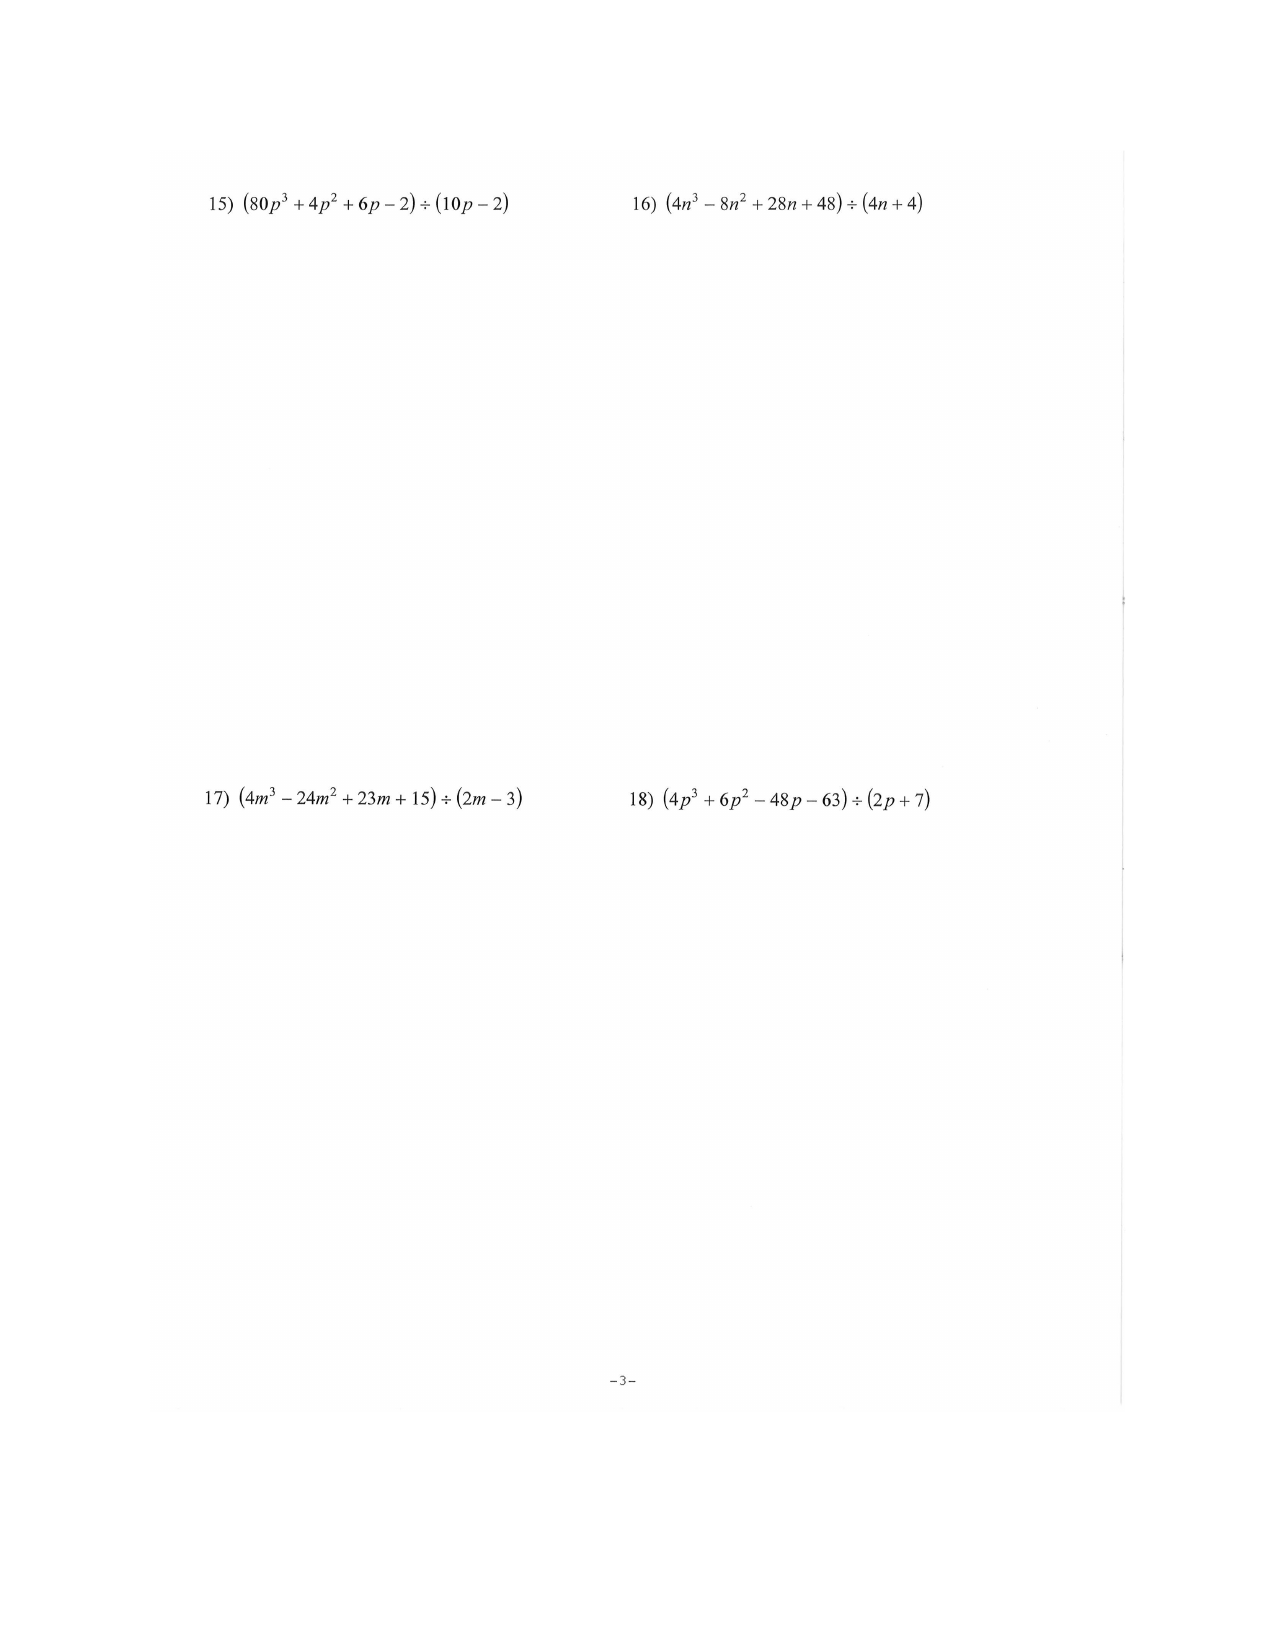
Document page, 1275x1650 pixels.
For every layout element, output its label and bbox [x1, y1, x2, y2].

picture [150, 150, 1125, 1412]
